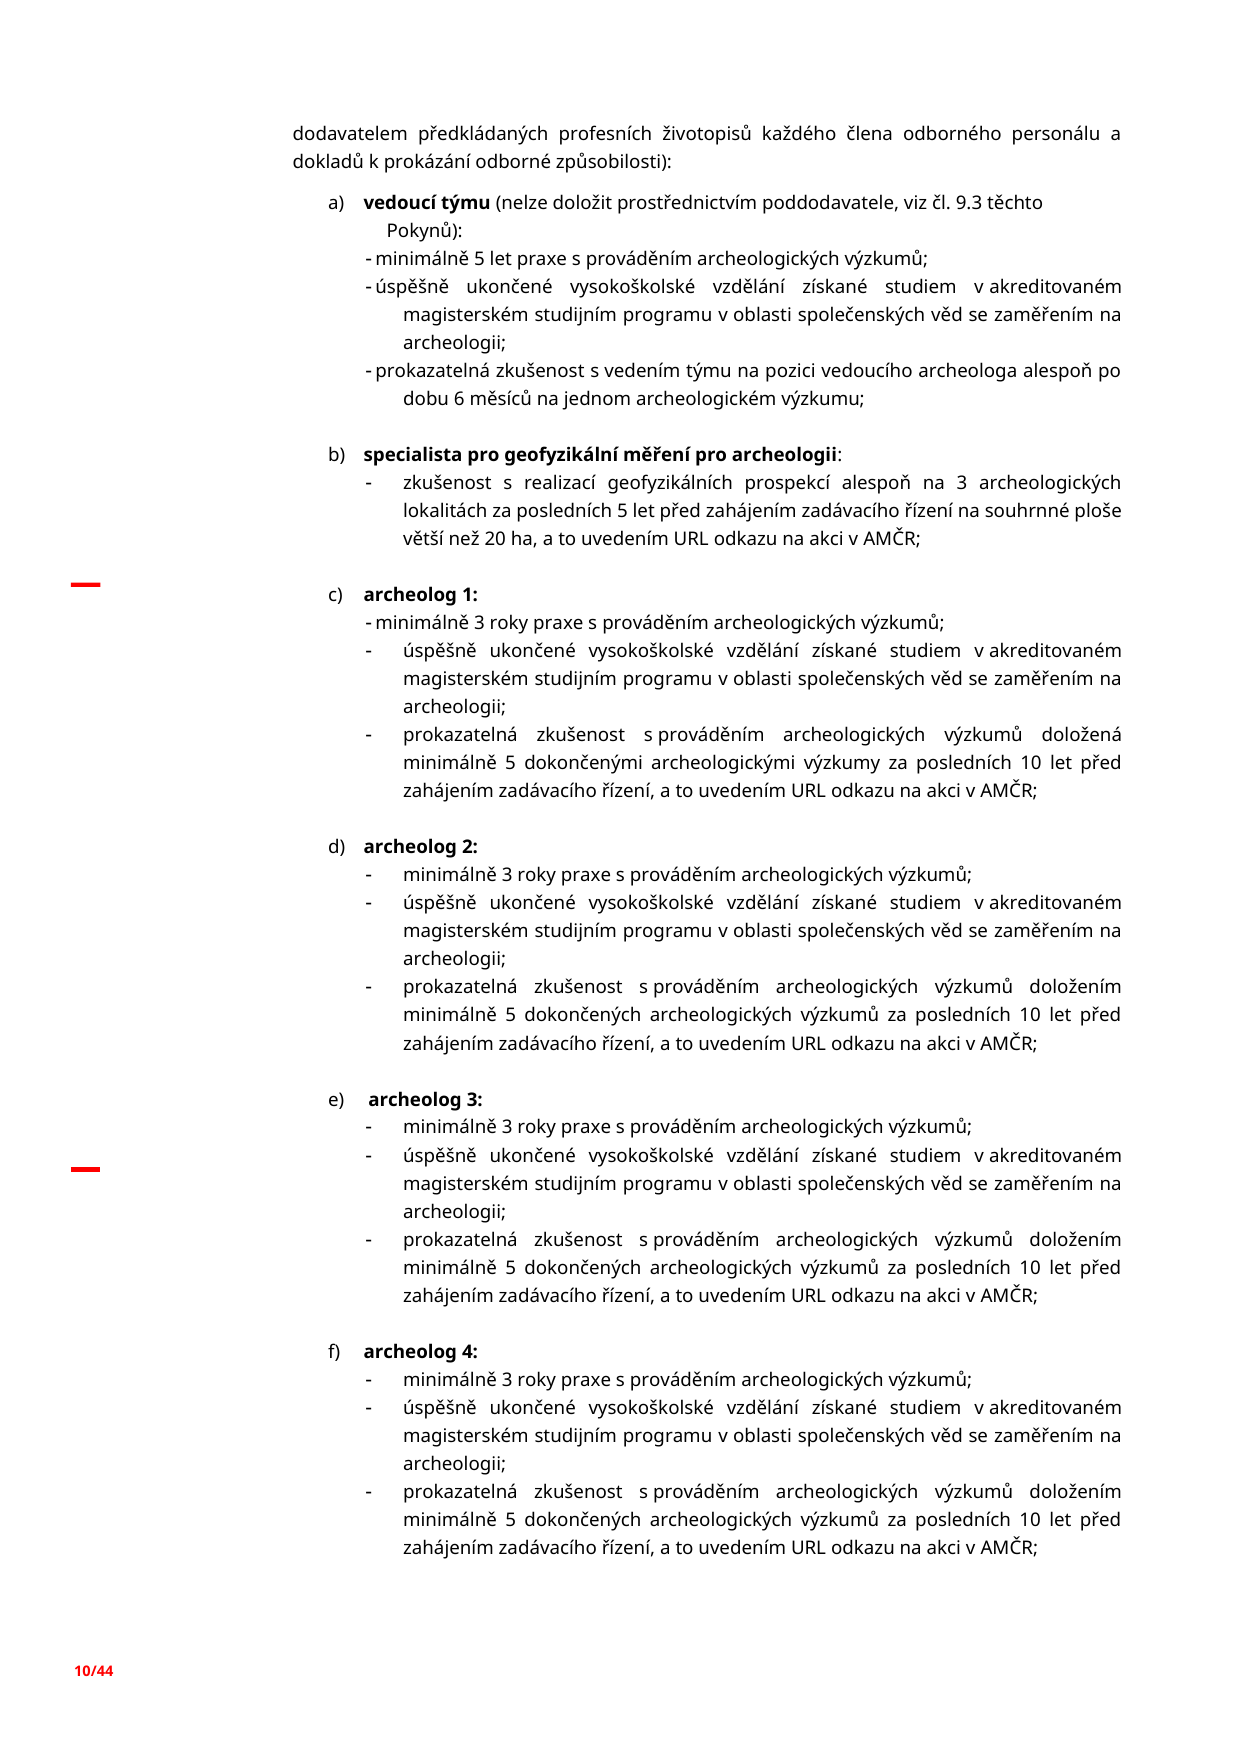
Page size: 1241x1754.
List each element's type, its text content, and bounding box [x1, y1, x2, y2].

list úspěšně ukončené vysokoškolské vzdělání získané studiem v akreditovaném magisterském studijním programu v oblasti společenských věd se zaměřením na archeologii; [365, 1394, 1122, 1476]
list minimálně 5 let praxe s prováděním archeologických výzkumů; [365, 245, 1122, 271]
list minimálně 3 roky praxe s prováděním archeologických výzkumů; [365, 862, 1122, 887]
list minimálně 3 roky praxe s prováděním archeologických výzkumů; [365, 1366, 1122, 1392]
list úspěšně ukončené vysokoškolské vzdělání získané studiem v akreditovaném magisterském studijním programu v oblasti společenských věd se zaměřením na archeologii; [365, 890, 1122, 971]
list minimálně 3 roky praxe s prováděním archeologických výzkumů; [365, 1114, 1122, 1139]
text Pokynů): [328, 217, 1122, 243]
list prokazatelná zkušenost s vedením týmu na pozici vedoucího archeologa alespoň po dobu 6 měsíců na jednom archeologickém výzkumu; [365, 357, 1122, 411]
list archeolog 4: [328, 1338, 1122, 1363]
list úspěšně ukončené vysokoškolské vzdělání získané studiem v akreditovaném magisterském studijním programu v oblasti společenských věd se zaměřením na archeologii; [365, 1142, 1122, 1223]
list vedoucí týmu (nelze doložit prostřednictvím poddodavatele, viz čl. 9.3 těchto [328, 189, 1122, 215]
list prokazatelná zkušenost s prováděním archeologických výzkumů doložená minimálně 5 dokončenými archeologickými výzkumy za posledních 10 let před zahájením zadávacího řízení, a to uvedením URL odkazu na akci v AMČR; [365, 722, 1122, 803]
list úspěšně ukončené vysokoškolské vzdělání získané studiem v akreditovaném magisterském studijním programu v oblasti společenských věd se zaměřením na archeologii; [365, 273, 1122, 355]
list archeolog 1: [328, 581, 1122, 607]
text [292, 121, 1122, 174]
list specialista pro geofyzikální měření pro archeologii: [328, 441, 1122, 467]
list archeolog 2: [328, 834, 1122, 859]
list prokazatelná zkušenost s prováděním archeologických výzkumů doložením minimálně 5 dokončených archeologických výzkumů za posledních 10 let před zahájením zadávacího řízení, a to uvedením URL odkazu na akci v AMČR; [365, 974, 1122, 1055]
list zkušenost s realizací geofyzikálních prospekcí alespoň na 3 archeologických lokalitách za posledních 5 let před zahájením zadávacího řízení na souhrnné ploše větší než 20 ha, a to uvedením URL odkazu na akci v AMČR; [365, 469, 1122, 551]
list úspěšně ukončené vysokoškolské vzdělání získané studiem v akreditovaném magisterském studijním programu v oblasti společenských věd se zaměřením na archeologii; [365, 637, 1122, 719]
list minimálně 3 roky praxe s prováděním archeologických výzkumů; [365, 609, 1122, 635]
list prokazatelná zkušenost s prováděním archeologických výzkumů doložením minimálně 5 dokončených archeologických výzkumů za posledních 10 let před zahájením zadávacího řízení, a to uvedením URL odkazu na akci v AMČR; [365, 1478, 1122, 1560]
list archeolog 3: [328, 1086, 1122, 1111]
list prokazatelná zkušenost s prováděním archeologických výzkumů doložením minimálně 5 dokončených archeologických výzkumů za posledních 10 let před zahájením zadávacího řízení, a to uvedením URL odkazu na akci v AMČR; [365, 1226, 1122, 1307]
